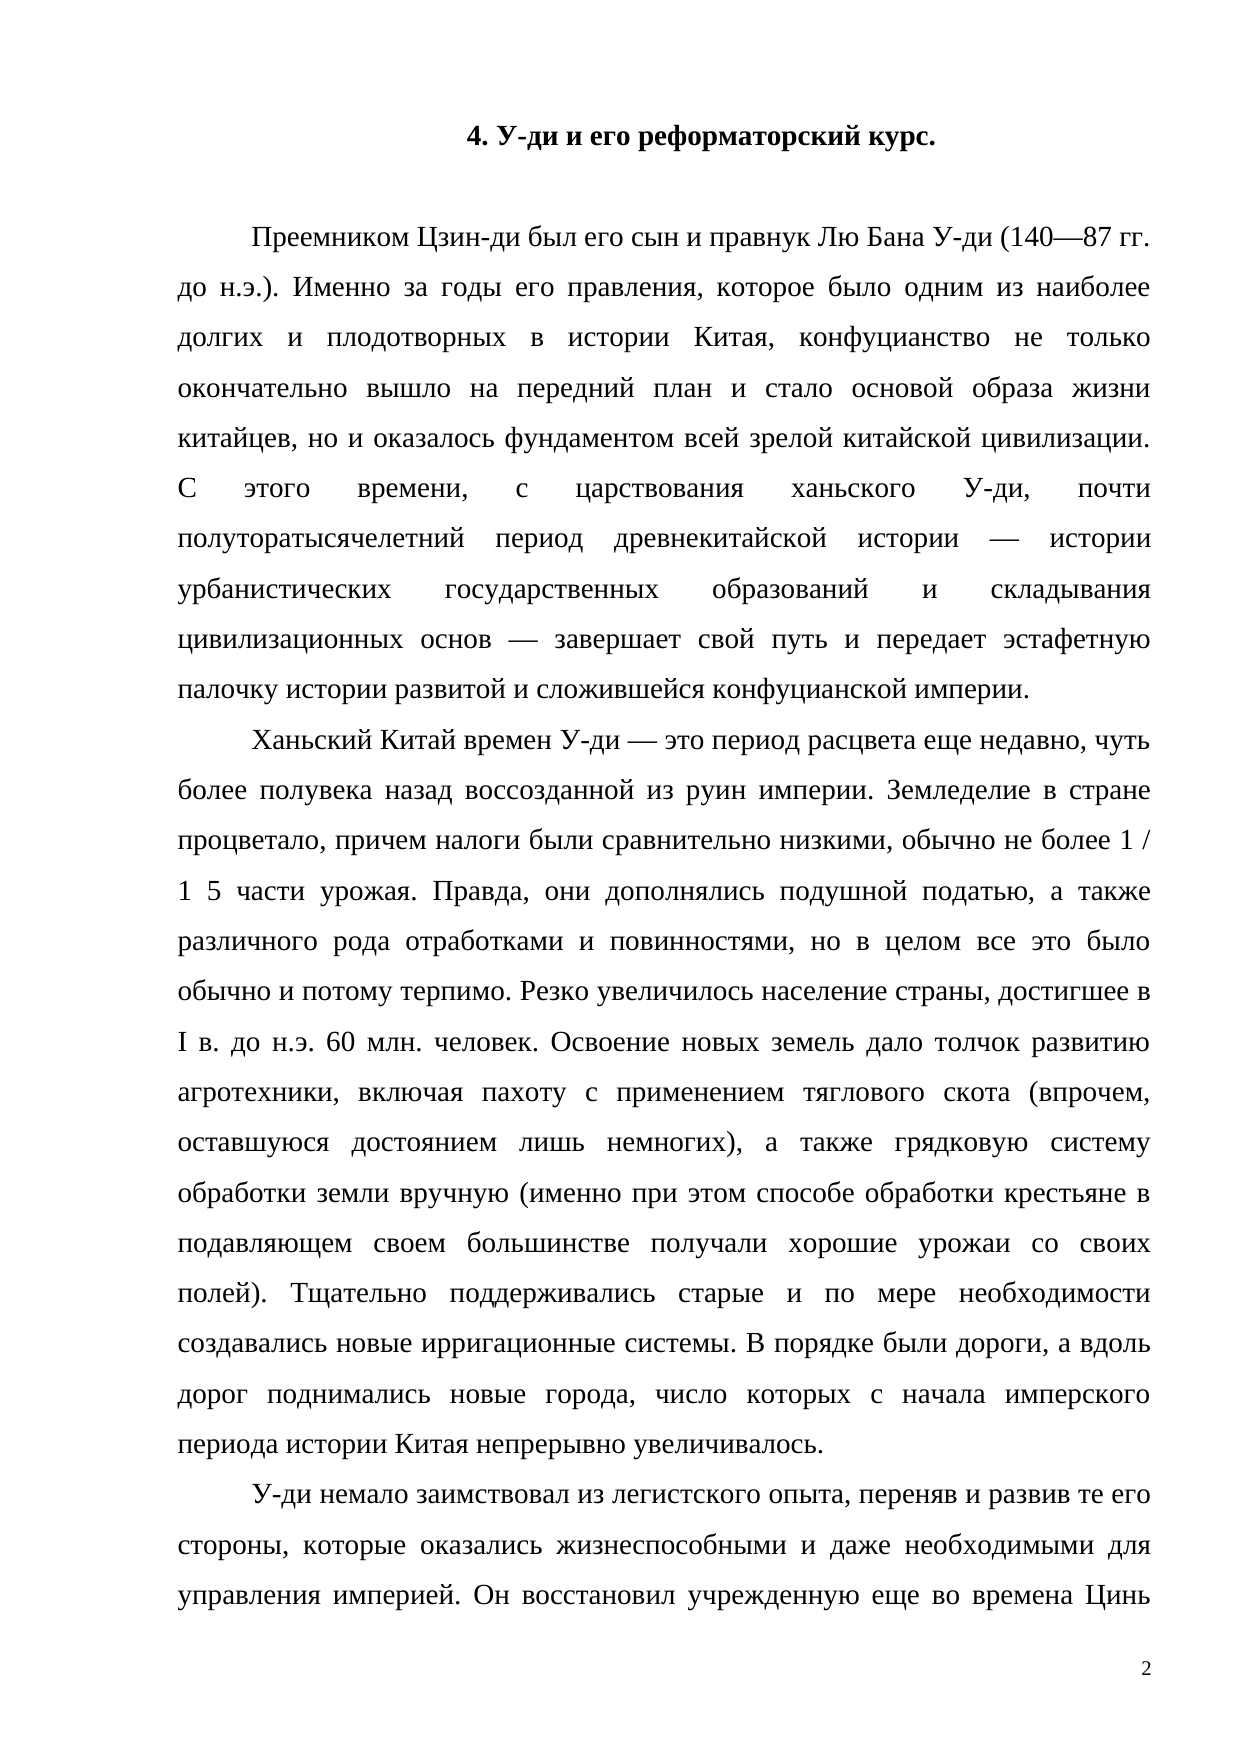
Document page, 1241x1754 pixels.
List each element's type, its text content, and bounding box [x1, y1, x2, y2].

text Ханьский Китай времен У-ди — это период расцвета еще недавно, чуть более полувека назад воссозданной из руин империи. Земледелие в стране процветало, причем налоги были сравнительно низкими, обычно не более 1 / 1 5 части урожая. Правда, они дополнялись подушной податью, а также различного рода отработками и повинностями, но в целом все это было обычно и потому терпимо. Резко увеличилось население страны, достигшее в I в. до н.э. 60 млн. человек. Освоение новых земель дало толчок развитию агротехники, включая пахоту с применением тяглового скота (впрочем, оставшуюся достоянием лишь немногих), а также грядковую систему обработки земли вручную (именно при этом способе обработки крестьяне в подавляющем своем большинстве получали хорошие урожаи со своих полей). Тщательно поддерживались старые и по мере необходимости создавались новые ирригационные системы. В порядке были дороги, а вдоль дорог поднимались новые города, число которых с начала имперского периода истории Китая непрерывно увеличивалось. [177, 722, 1152, 1460]
text Преемником Цзин-ди был его сын и правнук Лю Бана У-ди (140—87 гг. до н.э.). Именно за годы его правления, которое было одним из наиболее долгих и плодотворных в истории Китая, конфуцианство не только окончательно вышло на передний план и стало основой образа жизни китайцев, но и оказалось фундаментом всей зрелой китайской цивилизации. С этого времени, с царствования ханьского У-ди, почти полуторатысячелетний период древнекитайской истории — истории урбанистических государственных образований и складывания цивилизационных основ — завершает свой путь и передает эстафетную палочку истории развитой и сложившейся конфуцианской империи. [177, 219, 1152, 705]
text 4. У-ди и его реформаторский курс. [177, 118, 1152, 152]
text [177, 1477, 1152, 1611]
